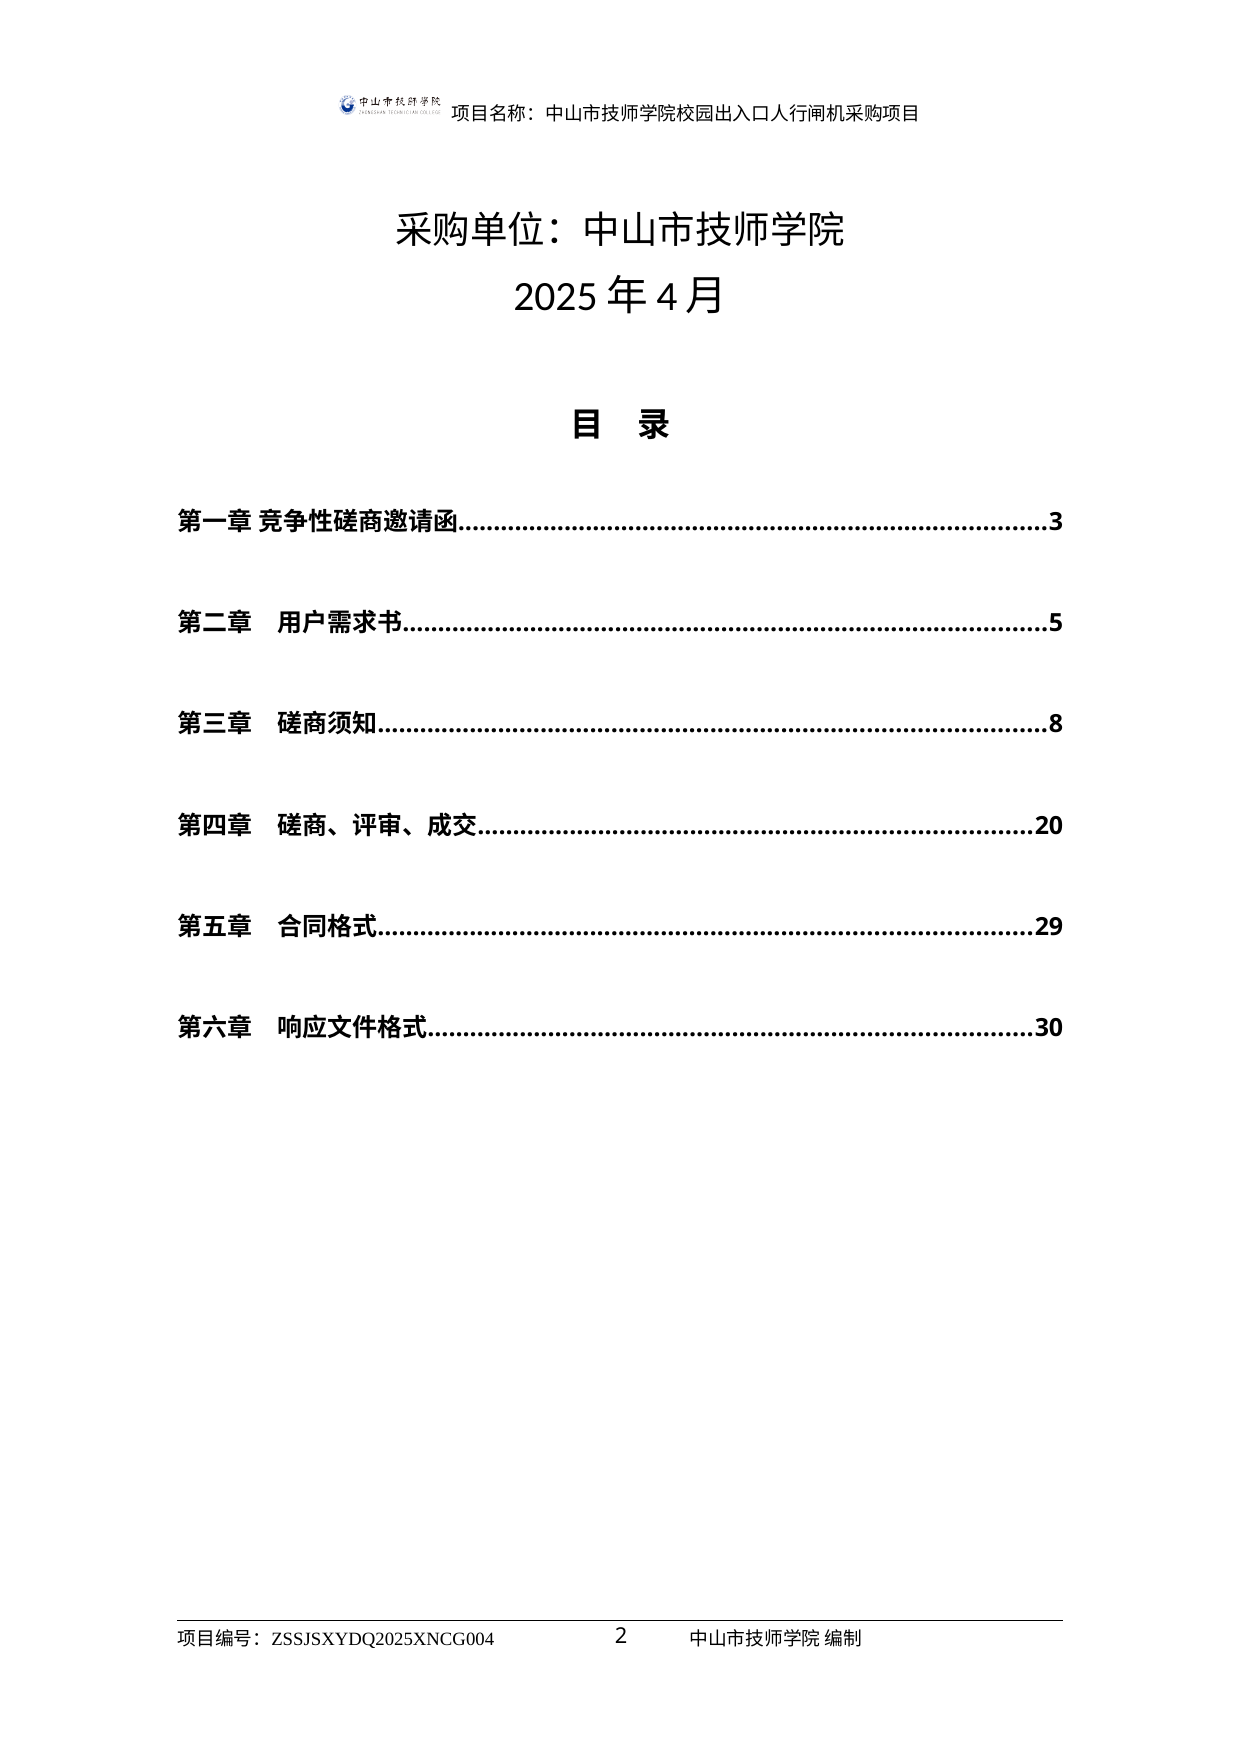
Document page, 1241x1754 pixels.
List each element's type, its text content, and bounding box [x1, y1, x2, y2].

text 目 录 [177, 389, 1063, 454]
text 第四章 磋商、评审、成交 20 [177, 791, 1063, 856]
text 第一章 竞争性磋商邀请函 3 [177, 487, 1063, 552]
text 第五章 合同格式 29 [177, 892, 1063, 957]
text 2025年4月 [177, 259, 1063, 324]
picture [332, 88, 447, 120]
text 第二章 用户需求书 5 [177, 588, 1063, 653]
text 采购单位：中山市技师学院 [177, 194, 1063, 259]
text 第三章 磋商须知 8 [177, 689, 1063, 754]
text 第六章 响应文件格式 30 [177, 993, 1063, 1058]
